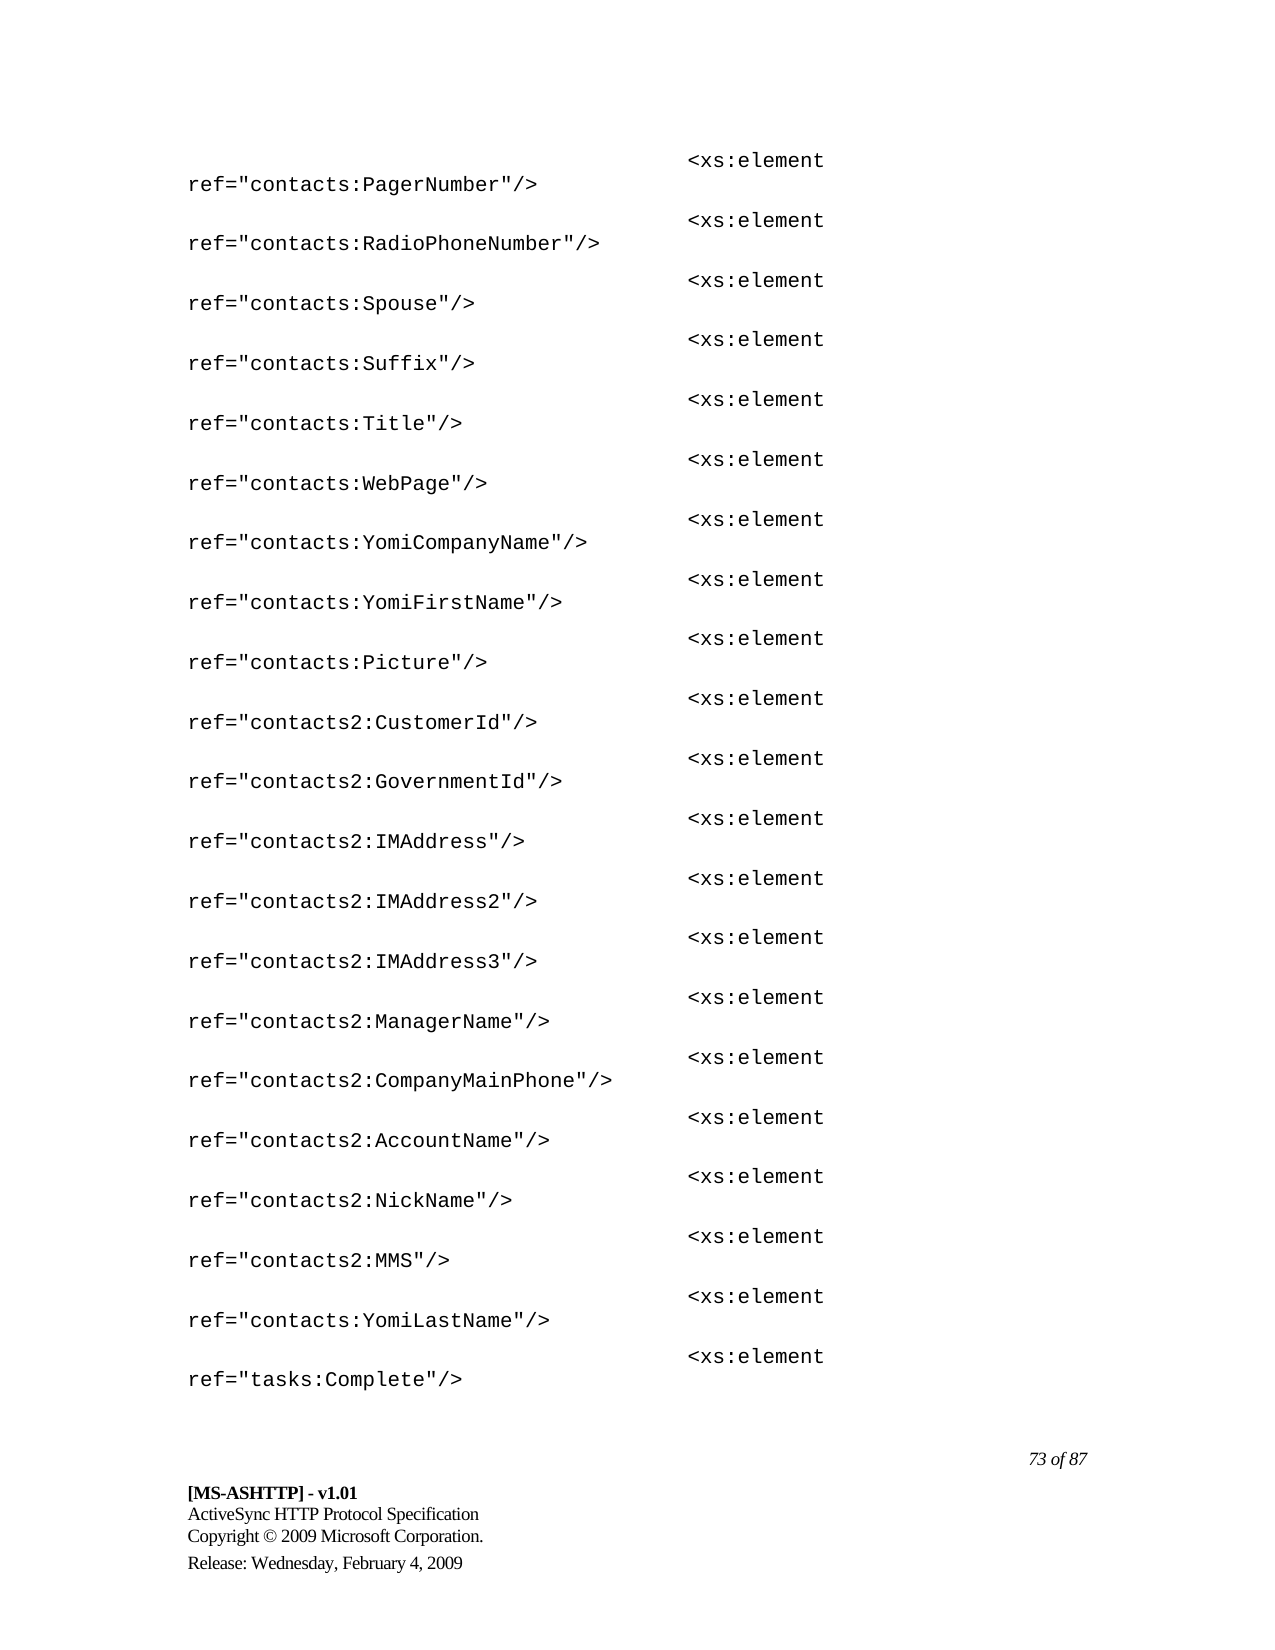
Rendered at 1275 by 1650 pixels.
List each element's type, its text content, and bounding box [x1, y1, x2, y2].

text <xs:element ref="contacts2:GovernmentId"/> [187, 748, 1087, 795]
text <xs:element ref="contacts:Title"/> [187, 389, 1087, 436]
text <xs:element ref="contacts:WebPage"/> [187, 449, 1087, 496]
text <xs:element ref="contacts2:CustomerId"/> [187, 688, 1087, 735]
text <xs:element ref="contacts:YomiFirstName"/> [187, 568, 1087, 616]
text <xs:element ref="tasks:Complete"/> [187, 1346, 1087, 1393]
text <xs:element ref="contacts2:MMS"/> [187, 1226, 1087, 1273]
text <xs:element ref="contacts2:IMAddress3"/> [187, 927, 1087, 974]
text <xs:element ref="contacts:RadioPhoneNumber"/> [187, 210, 1087, 257]
text <xs:element ref="contacts:YomiLastName"/> [187, 1286, 1087, 1333]
text <xs:element ref="contacts2:IMAddress2"/> [187, 867, 1087, 915]
text <xs:element ref="contacts2:ManagerName"/> [187, 987, 1087, 1034]
text <xs:element ref="contacts2:NickName"/> [187, 1166, 1087, 1214]
text <xs:element ref="contacts:Picture"/> [187, 628, 1087, 676]
text <xs:element ref="contacts:YomiCompanyName"/> [187, 509, 1087, 556]
text <xs:element ref="contacts2:AccountName"/> [187, 1107, 1087, 1154]
text <xs:element ref="contacts2:IMAddress"/> [187, 808, 1087, 855]
text <xs:element ref="contacts:PagerNumber"/> [187, 150, 1087, 197]
text <xs:element ref="contacts:Spouse"/> [187, 269, 1087, 317]
text <xs:element ref="contacts:Suffix"/> [187, 329, 1087, 377]
text <xs:element ref="contacts2:CompanyMainPhone"/> [187, 1047, 1087, 1094]
